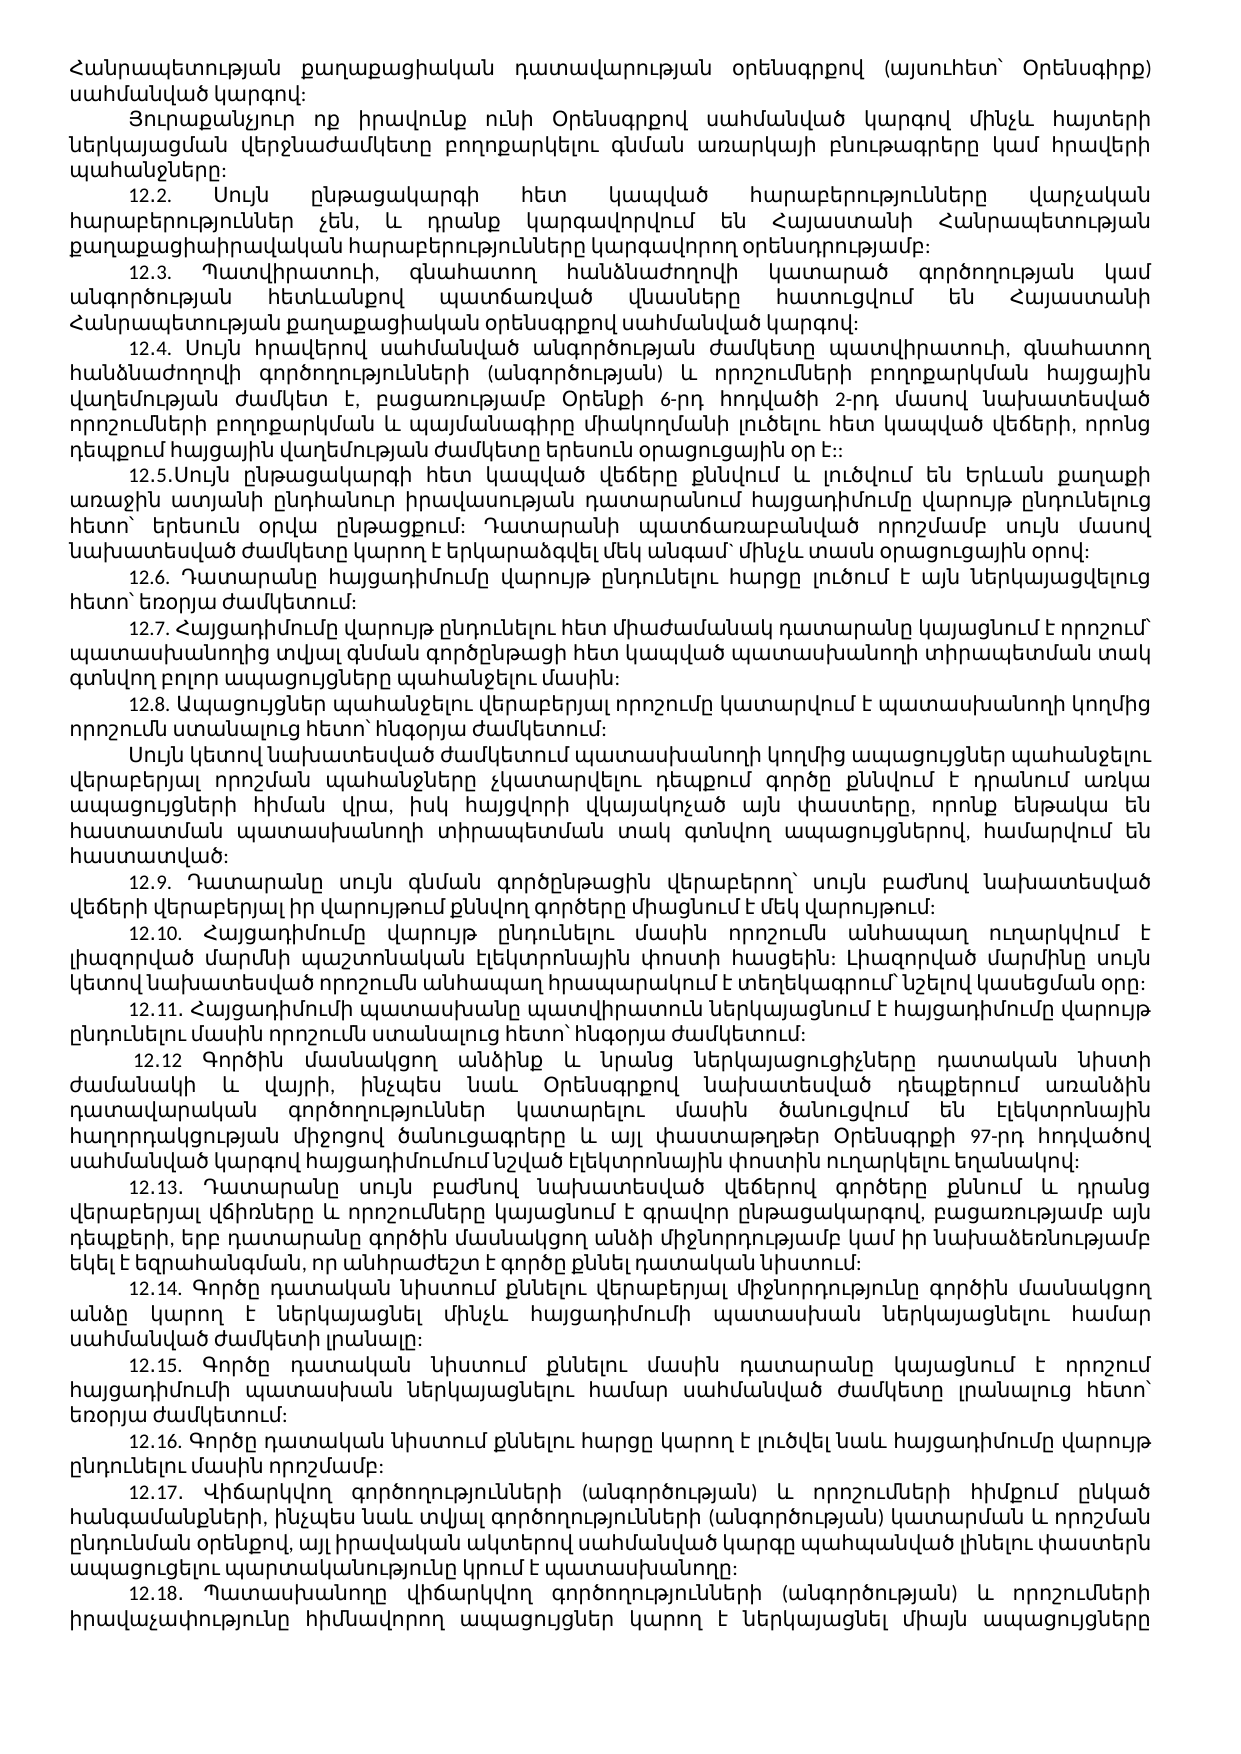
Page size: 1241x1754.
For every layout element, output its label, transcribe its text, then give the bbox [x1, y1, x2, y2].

text 12.7. Հայցադիմումը վարույթ ընդունելու հետ միաժամանակ դատարանը կայացնում է որոշում՝ պատասխանողից տվյալ գնման գործընթացի հետ կապված պատասխանողի տիրապետման տակ գտնվող բոլոր ապացույցները պահանջելու մասին: [69, 615, 1152, 691]
text 12․15. Գործը դատական նիստում քննելու մասին դատարանը կայացնում է որոշում հայցադիմումի պատասխան ներկայացնելու համար սահմանված ժամկետը լրանալուց հետո՝ եռօրյա ժամկետում: [69, 1352, 1152, 1428]
text 12․17․ Վիճարկվող գործողությունների (անգործության) և որոշումների հիմքում ընկած հանգամանքների, ինչպես նաև տվյալ գործողությունների (անգործության) կատարման և որոշման ընդունման օրենքով, այլ իրավական ակտերով սահմանված կարգը պահպանված լինելու փաստերն ապացուցելու պարտականությունը կրում է պատասխանողը: [69, 1479, 1152, 1581]
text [69, 1581, 1152, 1631]
text 12․4. Սույն հրավերով սահմանված անգործության ժամկետը պատվիրատուի, գնահատող հանձնաժողովի գործողությունների (անգործության) և որոշումների բողոքարկման հայցային վաղեմության ժամկետ է, բացառությամբ Օրենքի 6-րդ հոդվածի 2-րդ մասով նախատեսված որոշումների բողոքարկման և պայմանագիրը միակողմանի լուծելու հետ կապված վեճերի, որոնց դեպքում հայցային վաղեմության ժամկետը երեսուն օրացուցային օր է:: [69, 335, 1152, 462]
text 12․2. Սույն ընթացակարգի հետ կապված հարաբերությունները վարչական հարաբերություններ չեն, և դրանք կարգավորվում են Հայաստանի Հանրապետության քաղաքացիաիրավական հարաբերությունները կարգավորող օրենսդրությամբ: [69, 183, 1152, 259]
text 12․3. Պատվիրատուի, գնահատող հանձնաժողովի կատարած գործողության կամ անգործության հետևանքով պատճառված վնասները հատուցվում են Հայաստանի Հանրապետության քաղաքացիական օրենսգրքով սահմանված կարգով: [69, 259, 1152, 335]
text 12․12 Գործին մասնակցող անձինք և նրանց ներկայացուցիչները դատական նիստի ժամանակի և վայրի, ինչպես նաև Օրենսգրքով նախատեսված դեպքերում առանձին դատավարական գործողություններ կատարելու մասին ծանուցվում են էլեկտրոնային հաղորդակցության միջոցով ծանուցագրերը և այլ փաստաթղթեր Օրենսգրքի 97-րդ հոդվածով սահմանված կարգով հայցադիմումում նշված էլեկտրոնային փոստին ուղարկելու եղանակով: [69, 1047, 1152, 1174]
text 12․9. Դատարանը սույն գնման գործընթացին վերաբերող՝ սույն բաժնով նախատեսված վեճերի վերաբերյալ իր վարույթում քննվող գործերը միացնում է մեկ վարույթում: [69, 869, 1152, 920]
text 12․13․ Դատարանը սույն բաժնով նախատեսված վեճերով գործերը քննում և դրանց վերաբերյալ վճիռները և որոշումները կայացնում է գրավոր ընթացակարգով, բացառությամբ այն դեպքերի, երբ դատարանը գործին մասնակցող անձի միջնորդությամբ կամ իր նախաձեռնությամբ եկել է եզրահանգման, որ անհրաժեշտ է գործը քննել դատական նիստում: [69, 1174, 1152, 1276]
text 12․16. Գործը դատական նիստում քննելու հարցը կարող է լուծվել նաև հայցադիմումը վարույթ ընդունելու մասին որոշմամբ: [69, 1428, 1152, 1479]
text 12․10. Հայցադիմումը վարույթ ընդունելու մասին որոշումն անհապաղ ուղարկվում է լիազորված մարմնի պաշտոնական էլեկտրոնային փոստի հասցեին: Լիազորված մարմինը սույն կետով նախատեսված որոշումն անհապաղ հրապարակում է տեղեկագրում՝ նշելով կասեցման օրը: [69, 920, 1152, 996]
text Սույն կետով նախատեսված ժամկետում պատասխանողի կողմից ապացույցներ պահանջելու վերաբերյալ որոշման պահանջները չկատարվելու դեպքում գործը քննվում է դրանում առկա ապացույցների հիման վրա, իսկ հայցվորի վկայակոչած այն փաստերը, որոնք ենթակա են հաստատման պատասխանողի տիրապետման տակ գտնվող ապացույցներով, համարվում են հաստատված: [69, 742, 1152, 869]
text 12․14. Գործը դատական նիստում քննելու վերաբերյալ միջնորդությունը գործին մասնակցող անձը կարող է ներկայացնել մինչև հայցադիմումի պատասխան ներկայացնելու համար սահմանված ժամկետի լրանալը: [69, 1276, 1152, 1352]
text 12.6. Դատարանը հայցադիմումը վարույթ ընդունելու հարցը լուծում է այն ներկայացվելուց հետո՝ եռօրյա ժամկետում: [69, 564, 1152, 615]
text 12․11․ Հայցադիմումի պատասխանը պատվիրատուն ներկայացնում է հայցադիմումը վարույթ ընդունելու մասին որոշումն ստանալուց հետո՝ հնգօրյա ժամկետում: [69, 996, 1152, 1047]
text 12․5․Սույն ընթացակարգի հետ կապված վեճերը քննվում և լուծվում են Երևան քաղաքի առաջին ատյանի ընդհանուր իրավասության դատարանում հայցադիմումը վարույթ ընդունելուց հետո՝ երեսուն օրվա ընթացքում: Դատարանի պատճառաբանված որոշմամբ սույն մասով նախատեսված ժամկետը կարող է երկարաձգվել մեկ անգամ` մինչև տասն օրացուցային օրով: [69, 462, 1152, 564]
text 12.8. Ապացույցներ պահանջելու վերաբերյալ որոշումը կատարվում է պատասխանողի կողմից որոշումն ստանալուց հետո՝ հնգօրյա ժամկետում: [69, 691, 1152, 742]
text Յուրաքանչյուր ոք իրավունք ունի Օրենսգրքով սահմանված կարգով մինչև հայտերի ներկայացման վերջնաժամկետը բողոքարկելու գնման առարկայի բնութագրերը կամ հրավերի պահանջները: [69, 106, 1152, 183]
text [69, 56, 1152, 106]
